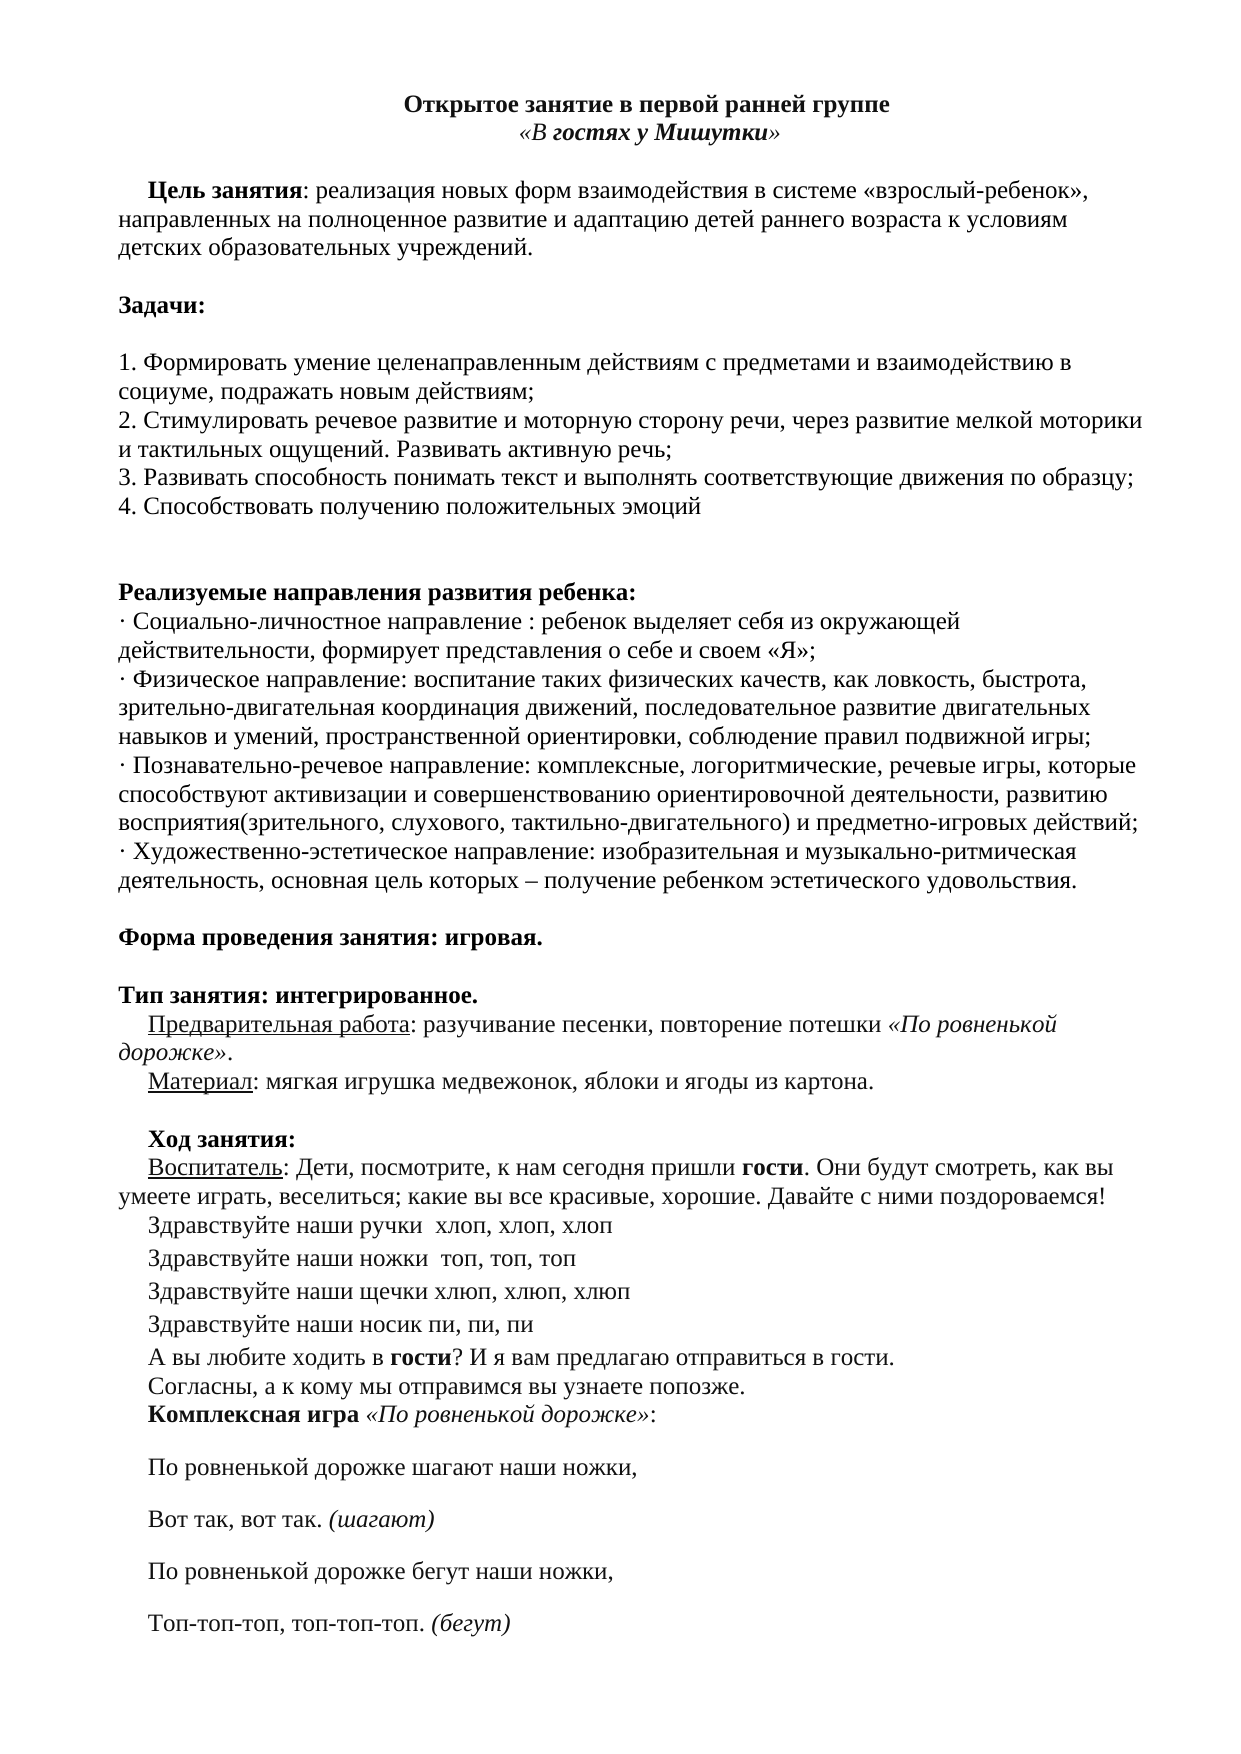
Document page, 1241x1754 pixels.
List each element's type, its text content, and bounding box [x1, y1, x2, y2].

text Здравствуйте наши ножки топ, топ, топ [118, 1243, 1152, 1272]
text Здравствуйте наши носик пи, пи, пи [118, 1309, 1152, 1338]
text Топ-топ-топ, топ-топ-топ. (бегут) [118, 1608, 1152, 1637]
text Цель занятия: реализация новых форм взаимодействия в системе «взрослый-ребенок», направленных на полноценное развитие и адаптацию детей раннего возраста к условиям детских образовательных учреждений. Задачи: 1. Формировать умение целенаправленным действиям с предметами и взаимодействию в социуме, подражать новым действиям; 2. Стимулировать речевое развитие и моторную сторону речи, через развитие мелкой моторики и тактильных ощущений. Развивать активную речь; 3. Развивать способность понимать текст и выполнять соответствующие движения по образцу; 4. Способствовать получению положительных эмоций Реализуемые направления развития ребенка: · Социально-личностное направление : ребенок выделяет себя из окружающей действительности, формирует представления о себе и своем «Я»; · Физическое направление: воспитание таких физических качеств, как ловкость, быстрота, зрительно-двигательная координация движений, последовательное развитие двигательных навыков и умений, пространственной ориентировки, соблюдение правил подвижной игры; · Познавательно-речевое направление: комплексные, логоритмические, речевые игры, которые способствуют активизации и совершенствованию ориентировочной деятельности, развитию восприятия(зрительного, слухового, тактильно-двигательного) и предметно-игровых действий; · Художественно-эстетическое направление: изобразительная и музыкально-ритмическая деятельность, основная цель которых – получение ребенком эстетического удовольствия. Форма проведения занятия: игровая. Тип занятия: интегрированное. [118, 175, 1152, 1009]
text По ровненькой дорожке шагают наши ножки, [118, 1452, 1152, 1480]
text Ход занятия: [118, 1124, 1152, 1152]
text А вы любите ходить в гости? И я вам предлагаю отправиться в гости. [118, 1342, 1152, 1371]
text Материал: мягкая игрушка медвежонок, яблоки и ягоды из картона. [118, 1066, 1152, 1095]
text Предварительная работа: разучивание песенки, повторение потешки «По ровненькой дорожке». [118, 1009, 1152, 1066]
text Здравствуйте наши щечки хлюп, хлюп, хлюп [118, 1276, 1152, 1305]
text Воспитатель: Дети, посмотрите, к нам сегодня пришли гости. Они будут смотреть, как вы умеете играть, веселиться; какие вы все красивые, хорошие. Давайте с ними поздороваемся! [118, 1152, 1152, 1210]
text Здравствуйте наши ручки хлоп, хлоп, хлоп [118, 1210, 1152, 1239]
text Комплексная игра «По ровненькой дорожке»: [118, 1399, 1152, 1428]
text Согласны, а к кому мы отправимся вы узнаете попозже. [118, 1371, 1152, 1399]
text «В гостях у Мишутки» [118, 117, 1152, 146]
text Открытое занятие в первой ранней группе [118, 89, 1152, 117]
text Вот так, вот так. (шагают) [118, 1504, 1152, 1533]
text По ровненькой дорожке бегут наши ножки, [118, 1556, 1152, 1585]
